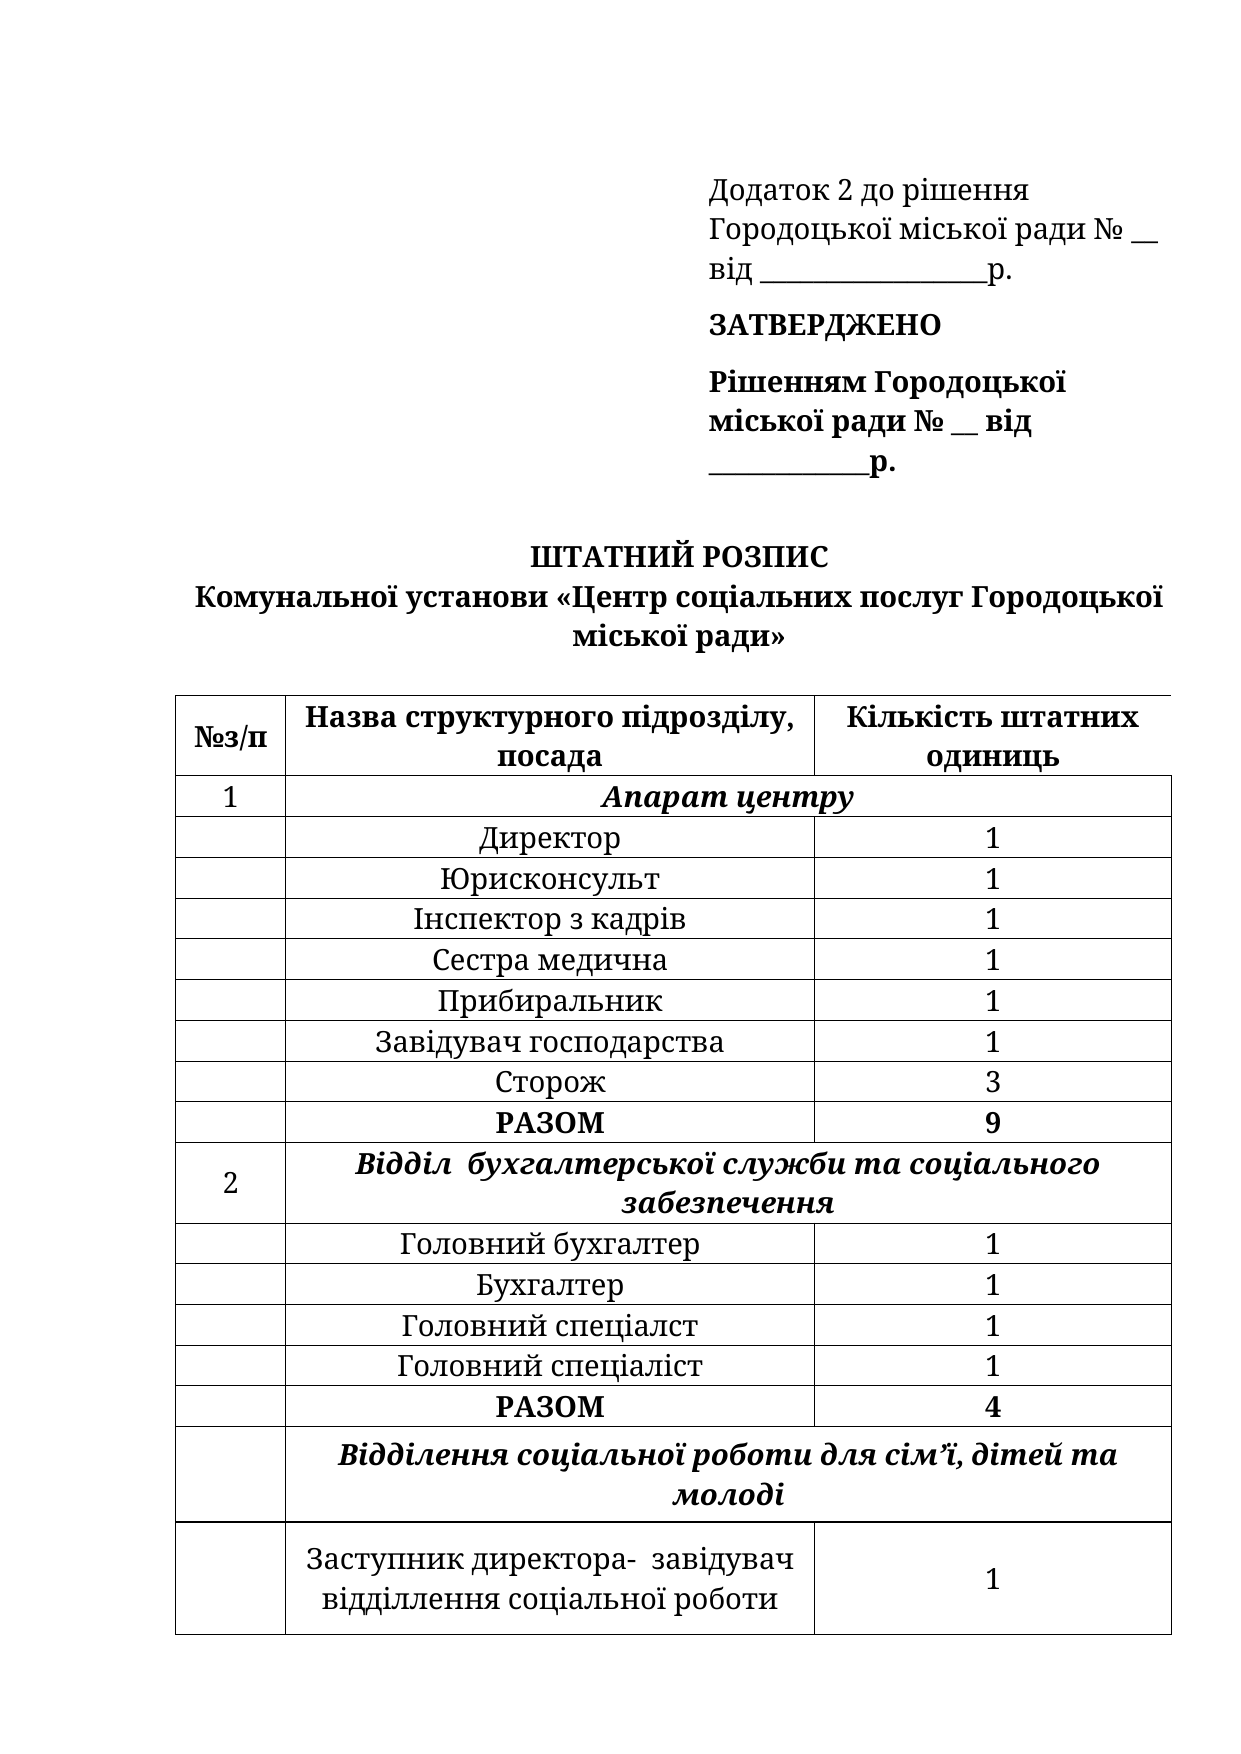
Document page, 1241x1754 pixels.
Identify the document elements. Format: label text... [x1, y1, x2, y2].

table_cell [176, 1346, 285, 1385]
table_cell 1 [815, 858, 1171, 898]
table_cell Відділення соціальної роботи для сім’ї, дітей та молоді [286, 1427, 1171, 1521]
table_cell [176, 1386, 285, 1426]
table_cell Сестра медична [286, 939, 814, 979]
table_cell 2 [176, 1143, 285, 1222]
table_cell 1 [176, 776, 285, 816]
table_cell Апарат центру [286, 776, 1171, 816]
table_cell 1 [815, 1224, 1171, 1263]
table_cell РАЗОМ [286, 1102, 814, 1142]
table_cell 4 [815, 1386, 1171, 1426]
table_cell [176, 1427, 285, 1521]
table_cell Заступник директора- завідувач відділлення соціальної роботи [286, 1523, 814, 1634]
table_cell [176, 817, 285, 857]
table_cell [176, 1062, 285, 1101]
table_cell Юрисконсульт [286, 858, 814, 898]
table_cell [176, 1021, 285, 1061]
text ЗАТВЕРДЖЕНО [709, 304, 1181, 344]
table_cell Прибиральник [286, 980, 814, 1020]
table_cell 1 [815, 1523, 1171, 1634]
table_cell Завідувач господарства [286, 1021, 814, 1061]
table_header Кількість штатних одиниць [815, 696, 1171, 775]
text Комунальної установи «Центр соціальних послуг Городоцької міської ради» [177, 576, 1181, 655]
table_cell [176, 1523, 285, 1634]
table_cell 1 [815, 817, 1171, 857]
table_cell 1 [815, 1346, 1171, 1385]
table_cell Головний спеціаліст [286, 1346, 814, 1385]
table_cell 1 [815, 1305, 1171, 1344]
table_cell Сторож [286, 1062, 814, 1101]
table_cell Інспектор з кадрів [286, 899, 814, 938]
table_cell 1 [815, 939, 1171, 979]
table_cell [176, 980, 285, 1020]
table_cell [176, 1102, 285, 1142]
table_cell [176, 939, 285, 979]
table_cell Відділ бухгалтерської служби та соціального забезпечення [286, 1143, 1171, 1222]
table_cell 9 [815, 1102, 1171, 1142]
table_cell [176, 1264, 285, 1304]
table_cell РАЗОМ [286, 1386, 814, 1426]
table_cell Головний бухгалтер [286, 1224, 814, 1263]
table_header Назва структурного підрозділу, посада [286, 696, 814, 775]
table_cell [176, 1224, 285, 1263]
text Додаток 2 до рішення Городоцької міської ради № __ від _________________р. [709, 169, 1181, 288]
table_header №з/п [176, 696, 285, 775]
text ШТАТНИЙ РОЗПИС [177, 536, 1181, 576]
table_cell 1 [815, 899, 1171, 938]
table_cell Директор [286, 817, 814, 857]
text Рішенням Городоцької міської ради № __ від ____________р. [897, 361, 1181, 480]
table_cell [176, 1305, 285, 1344]
table_cell [176, 858, 285, 898]
table_cell 1 [815, 980, 1171, 1020]
table_cell Бухгалтер [286, 1264, 814, 1304]
table_cell 3 [815, 1062, 1171, 1101]
table_cell [176, 899, 285, 938]
table_cell Головний спеціалст [286, 1305, 814, 1344]
table_cell 1 [815, 1021, 1171, 1061]
table_cell 1 [815, 1264, 1171, 1304]
